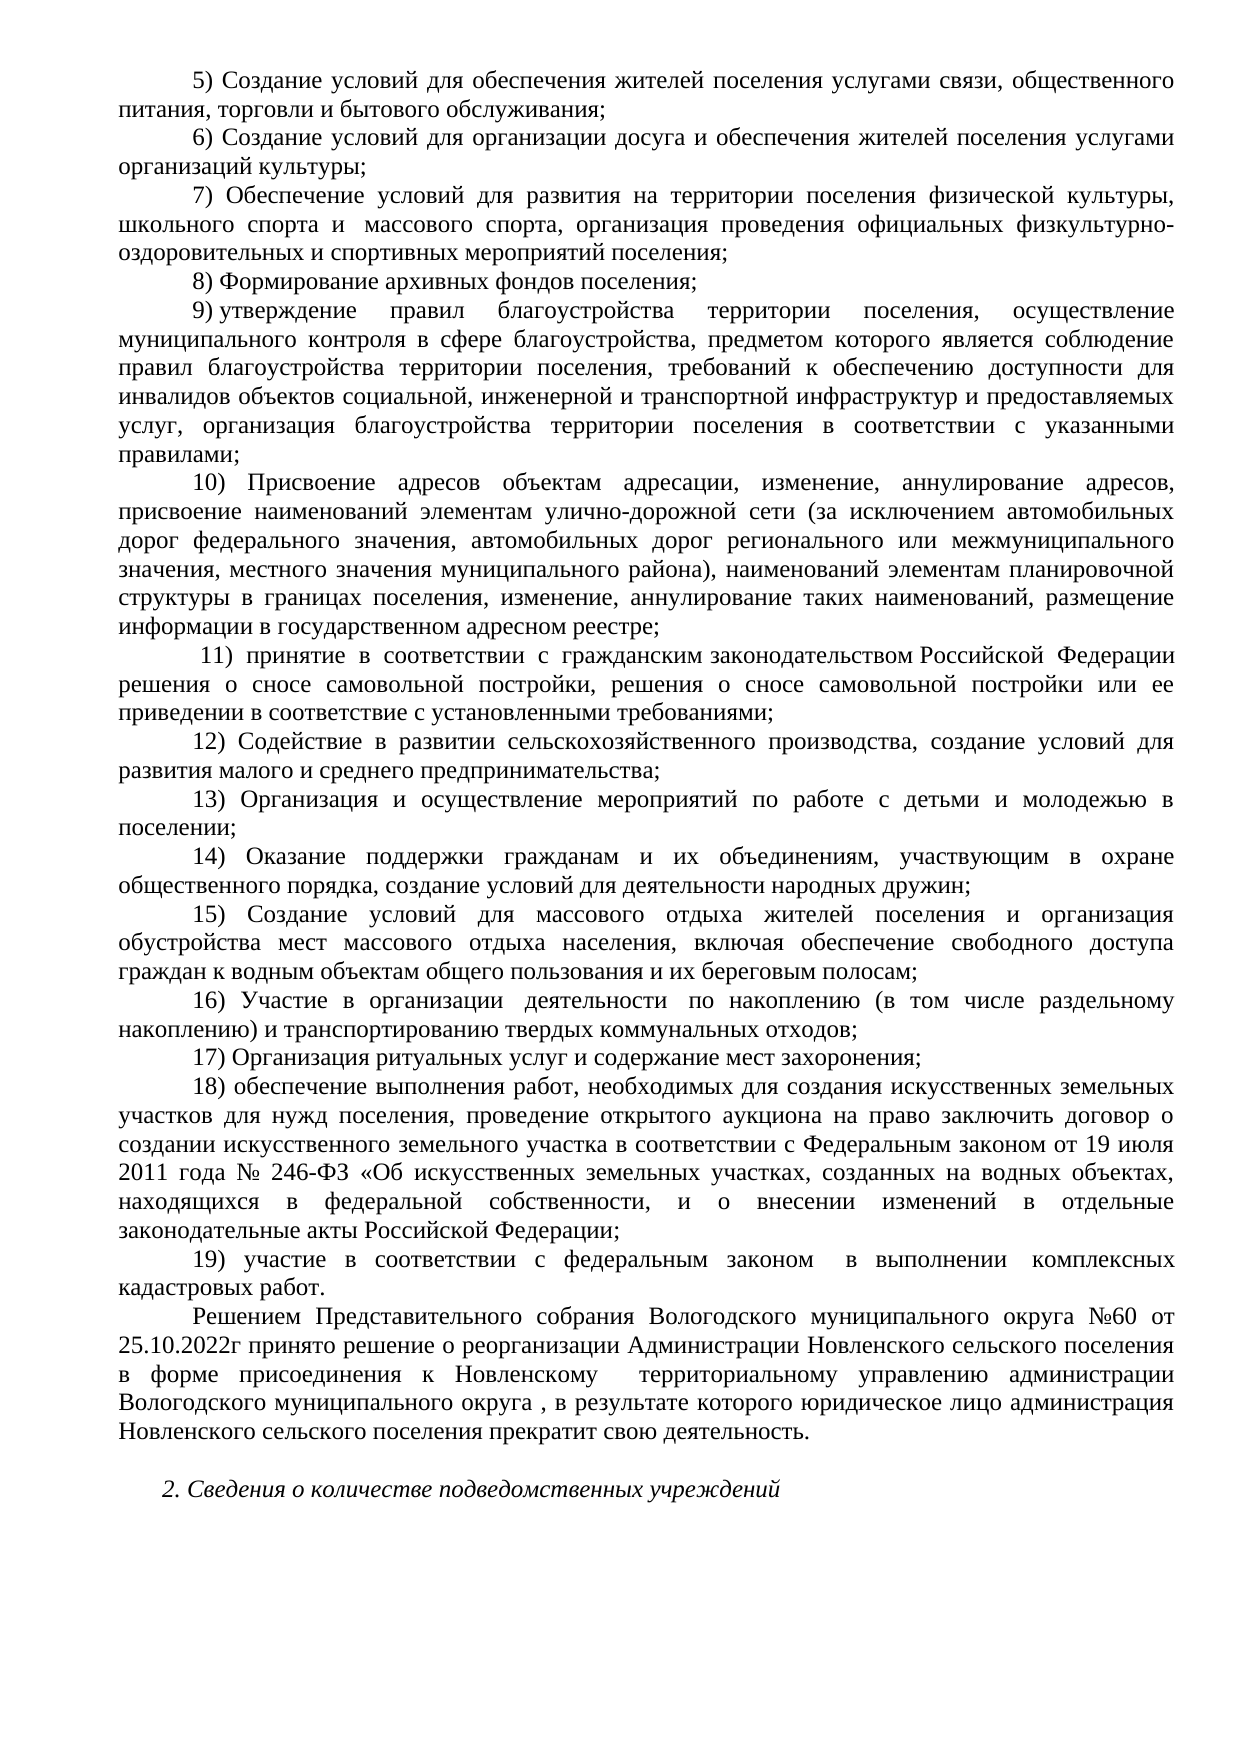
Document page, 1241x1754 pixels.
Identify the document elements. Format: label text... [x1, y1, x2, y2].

text 12) Содействие в развитии сельскохозяйственного производства, создание условий для развития малого и среднего предпринимательства; [118, 726, 1175, 784]
text 13) Организация и осуществление мероприятий по работе с детьми и молодежью в поселении; [118, 784, 1175, 841]
text 2. Сведения о количестве подведомственных учреждений [118, 1474, 1175, 1502]
text 14) Оказание поддержки гражданам и их объединениям, участвующим в охране общественного порядка, создание условий для деятельности народных дружин; [118, 841, 1175, 899]
text 5) Создание условий для обеспечения жителей поселения услугами связи, общественного питания, торговли и бытового обслуживания; [118, 65, 1175, 122]
text 15) Создание условий для массового отдыха жителей поселения и организация обустройства мест массового отдыха населения, включая обеспечение свободного доступа граждан к водным объектам общего пользования и их береговым полосам; [118, 899, 1175, 985]
text 16) Участие в организации деятельности по накоплению (в том числе раздельному накоплению) и транспортированию твердых коммунальных отходов; [118, 985, 1175, 1042]
text 18) обеспечение выполнения работ, необходимых для создания искусственных земельных участков для нужд поселения, проведение открытого аукциона на право заключить договор о создании искусственного земельного участка в соответствии с Федеральным законом от 19 июля 2011 года № 246-ФЗ «Об искусственных земельных участках, созданных на водных объектах, находящихся в федеральной собственности, и о внесении изменений в отдельные законодательные акты Российской Федерации; [118, 1071, 1175, 1244]
text 11) принятие в соответствии с гражданским законодательством Российской Федерации решения о сносе самовольной постройки, решения о сносе самовольной постройки или ее приведении в соответствие с установленными требованиями; [118, 640, 1175, 726]
text 17) Организация ритуальных услуг и содержание мест захоронения; [118, 1042, 1175, 1071]
text Решением Представительного собрания Вологодского муниципального округа №60 от 25.10.2022г принято решение о реорганизации Администрации Новленского сельского поселения в форме присоединения к Новленскому территориальному управлению администрации Вологодского муниципального округа , в результате которого юридическое лицо администрация Новленского сельского поселения прекратит свою деятельность. [118, 1301, 1175, 1445]
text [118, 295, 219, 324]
text 8) Формирование архивных фондов поселения; [118, 266, 1175, 295]
text 7) Обеспечение условий для развития на территории поселения физической культуры, школьного спорта и массового спорта, организация проведения официальных физкультурно-оздоровительных и спортивных мероприятий поселения; [118, 180, 1175, 266]
text 10) Присвоение адресов объектам адресации, изменение, аннулирование адресов, присвоение наименований элементам улично-дорожной сети (за исключением автомобильных дорог федерального значения, автомобильных дорог регионального или межмуниципального значения, местного значения муниципального района), наименований элементам планировочной структуры в границах поселения, изменение, аннулирование таких наименований, размещение информации в государственном адресном реестре; [118, 467, 1175, 640]
text 9) утверждение правил благоустройства территории поселения, осуществление муниципального контроля в сфере благоустройства, предметом которого является соблюдение правил благоустройства территории поселения, требований к обеспечению доступности для инвалидов объектов социальной, инженерной и транспортной инфраструктур и предоставляемых услуг, организация благоустройства территории поселения в соответствии с указанными правилами; [233, 439, 1175, 467]
text 6) Создание условий для организации досуга и обеспечения жителей поселения услугами организаций культуры; [118, 122, 1175, 180]
text 19) участие в соответствии с федеральным законом в выполнении комплексных кадастровых работ. [118, 1244, 1175, 1301]
